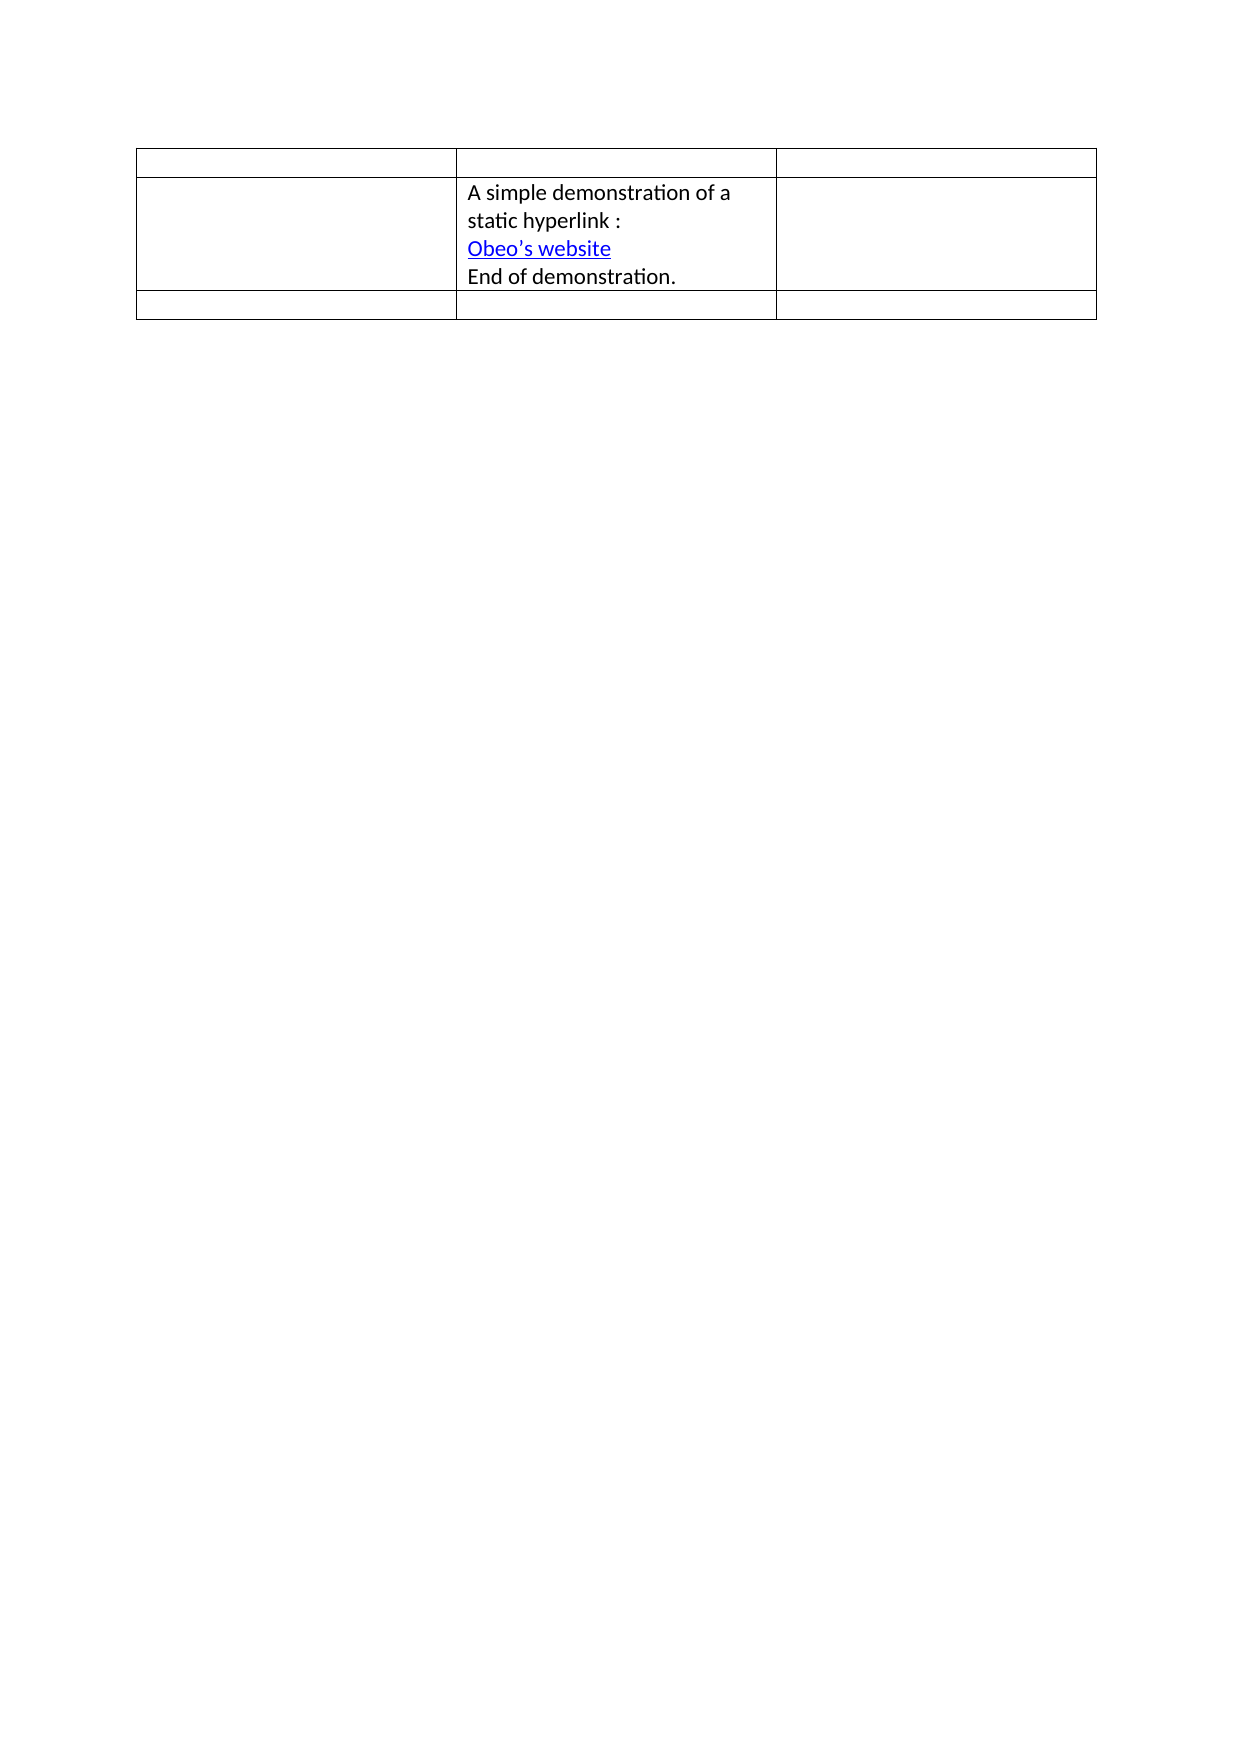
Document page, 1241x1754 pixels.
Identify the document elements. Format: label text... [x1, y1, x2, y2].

table_cell [137, 291, 456, 319]
table_cell [777, 291, 1096, 319]
table_header [457, 149, 776, 177]
table_header [777, 149, 1096, 177]
table_cell [457, 291, 776, 319]
table_cell A simple demonstration of a static hyperlink : Obeo’s website End of demonstration. [457, 178, 776, 290]
table_cell [137, 178, 456, 290]
table_cell [777, 178, 1096, 290]
table_header [137, 149, 456, 177]
